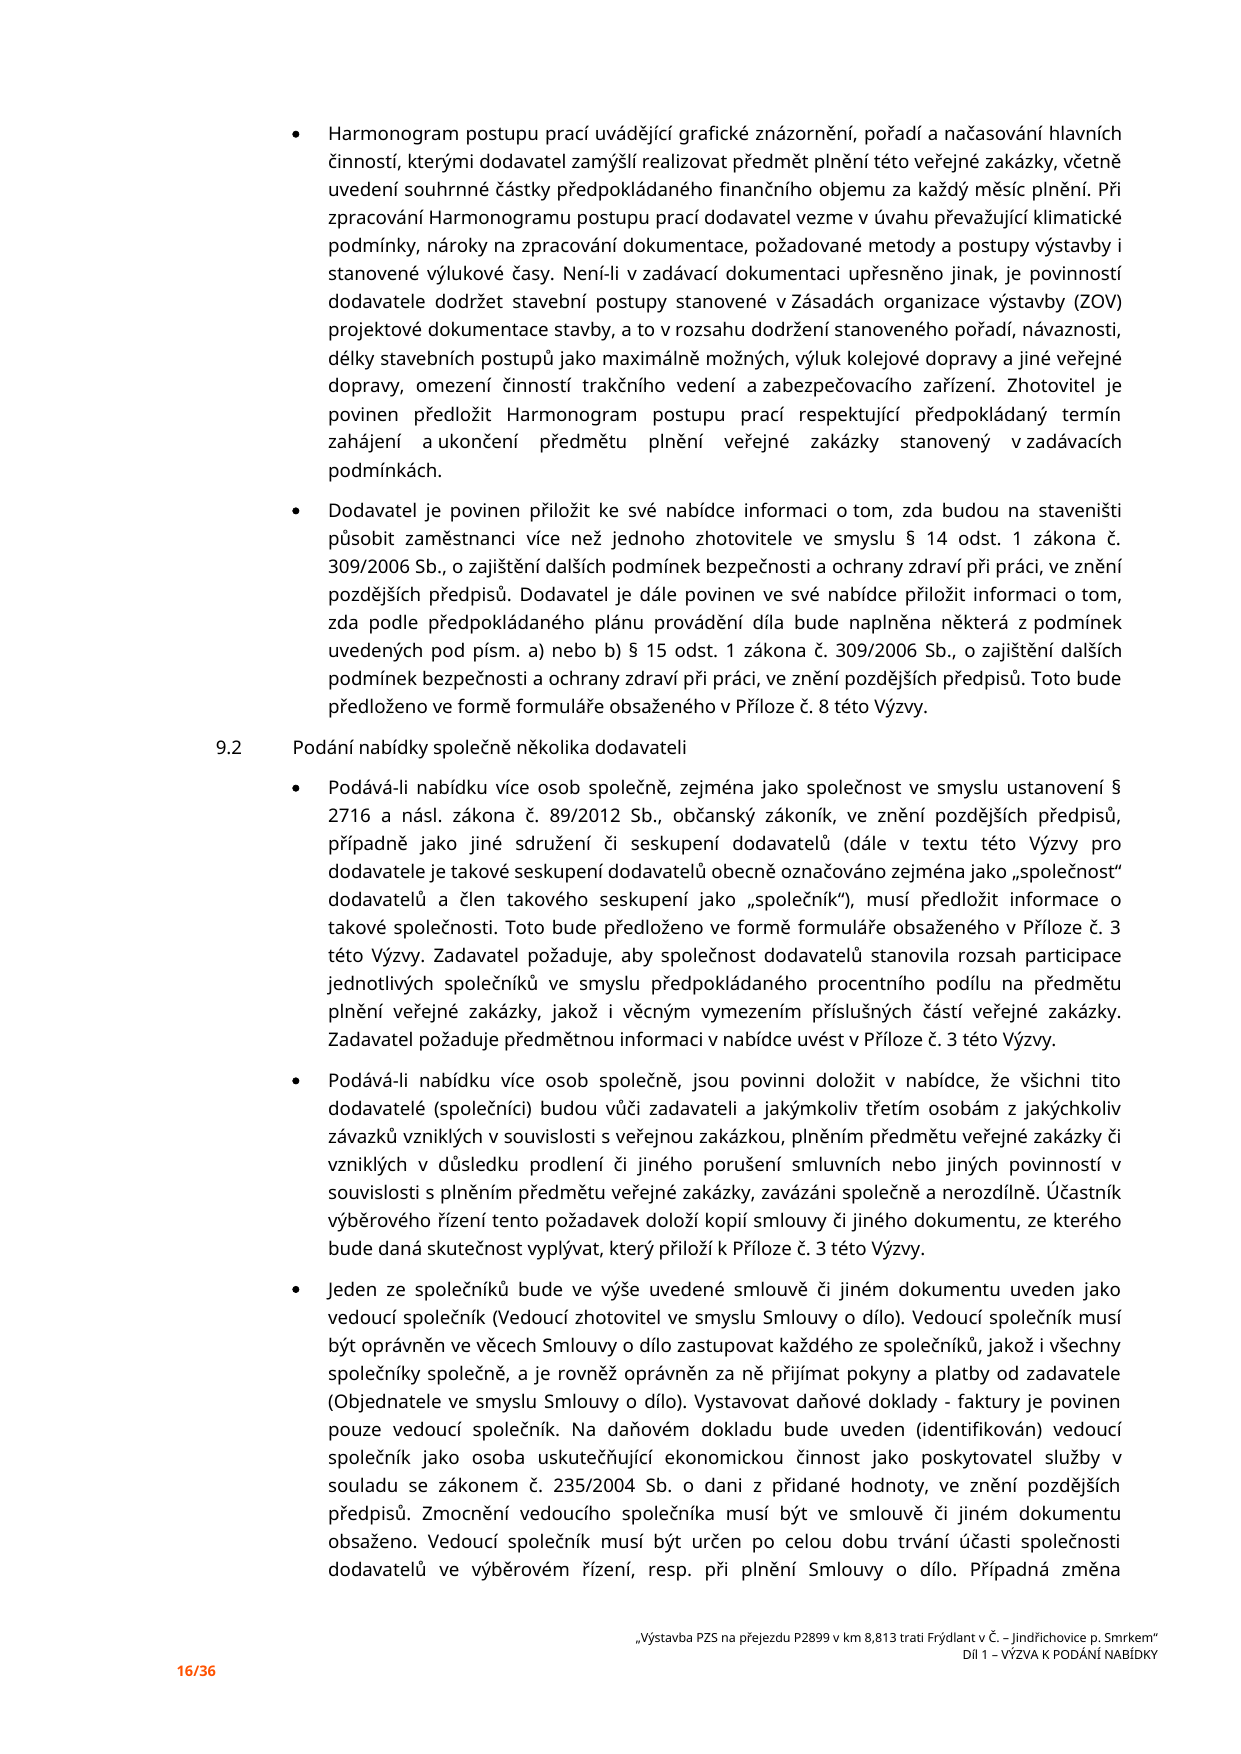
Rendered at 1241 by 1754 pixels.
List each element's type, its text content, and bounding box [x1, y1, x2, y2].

text Podává-li nabídku více osob společně, zejména jako společnost ve smyslu ustanovení § 2716 a násl. zákona č. 89/2012 Sb., občanský zákoník, ve znění pozdějších předpisů, případně jako jiné sdružení či seskupení dodavatelů (dále v textu této Výzvy pro dodavatele je takové seskupení dodavatelů obecně označováno zejména jako „společnost“ dodavatelů a člen takového seskupení jako „společník“), musí předložit informace o takové společnosti. Toto bude předloženo ve formě formuláře obsaženého v Příloze č. 3 této Výzvy. Zadavatel požaduje, aby společnost dodavatelů stanovila rozsah participace jednotlivých společníků ve smyslu předpokládaného procentního podílu na předmětu plnění veřejné zakázky, jakož i věcným vymezením příslušných částí veřejné zakázky. Zadavatel požaduje předmětnou informaci v nabídce uvést v Příloze č. 3 této Výzvy. [292, 774, 1122, 1052]
text Dodavatel je povinen přiložit ke své nabídce informaci o tom, zda budou na staveništi působit zaměstnanci více než jednoho zhotovitele ve smyslu § 14 odst. 1 zákona č. 309/2006 Sb., o zajištění dalších podmínek bezpečnosti a ochrany zdraví při práci, ve znění pozdějších předpisů. Dodavatel je dále povinen ve své nabídce přiložit informaci o tom, zda podle předpokládaného plánu provádění díla bude naplněna některá z podmínek uvedených pod písm. a) nebo b) § 15 odst. 1 zákona č. 309/2006 Sb., o zajištění dalších podmínek bezpečnosti a ochrany zdraví při práci, ve znění pozdějších předpisů. Toto bude předloženo ve formě formuláře obsaženého v Příloze č. 8 této Výzvy. [292, 497, 1122, 719]
text Podání nabídky společně několika dodavateli [216, 734, 1122, 759]
text Harmonogram postupu prací uvádějící grafické znázornění, pořadí a načasování hlavních činností, kterými dodavatel zamýšlí realizovat předmět plnění této veřejné zakázky, včetně uvedení souhrnné částky předpokládaného finančního objemu za každý měsíc plnění. Při zpracování Harmonogramu postupu prací dodavatel vezme v úvahu převažující klimatické podmínky, nároky na zpracování dokumentace, požadované metody a postupy výstavby i stanovené výlukové časy. Není-li v zadávací dokumentaci upřesněno jinak, je povinností dodavatele dodržet stavební postupy stanovené v Zásadách organizace výstavby (ZOV) projektové dokumentace stavby, a to v rozsahu dodržení stanoveného pořadí, návaznosti, délky stavebních postupů jako maximálně možných, výluk kolejové dopravy a jiné veřejné dopravy, omezení činností trakčního vedení a zabezpečovacího zařízení. Zhotovitel je povinen předložit Harmonogram postupu prací respektující předpokládaný termín zahájení a ukončení předmětu plnění veřejné zakázky stanovený v zadávacích podmínkách. [292, 121, 1122, 482]
text Podává-li nabídku více osob společně, jsou povinni doložit v nabídce, že všichni tito dodavatelé (společníci) budou vůči zadavateli a jakýmkoliv třetím osobám z jakýchkoliv závazků vzniklých v souvislosti s veřejnou zakázkou, plněním předmětu veřejné zakázky či vzniklých v důsledku prodlení či jiného porušení smluvních nebo jiných povinností v souvislosti s plněním předmětu veřejné zakázky, zavázáni společně a nerozdílně. Účastník výběrového řízení tento požadavek doloží kopií smlouvy či jiného dokumentu, ze kterého bude daná skutečnost vyplývat, který přiloží k Příloze č. 3 této Výzvy. [292, 1067, 1122, 1261]
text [292, 1276, 1122, 1582]
